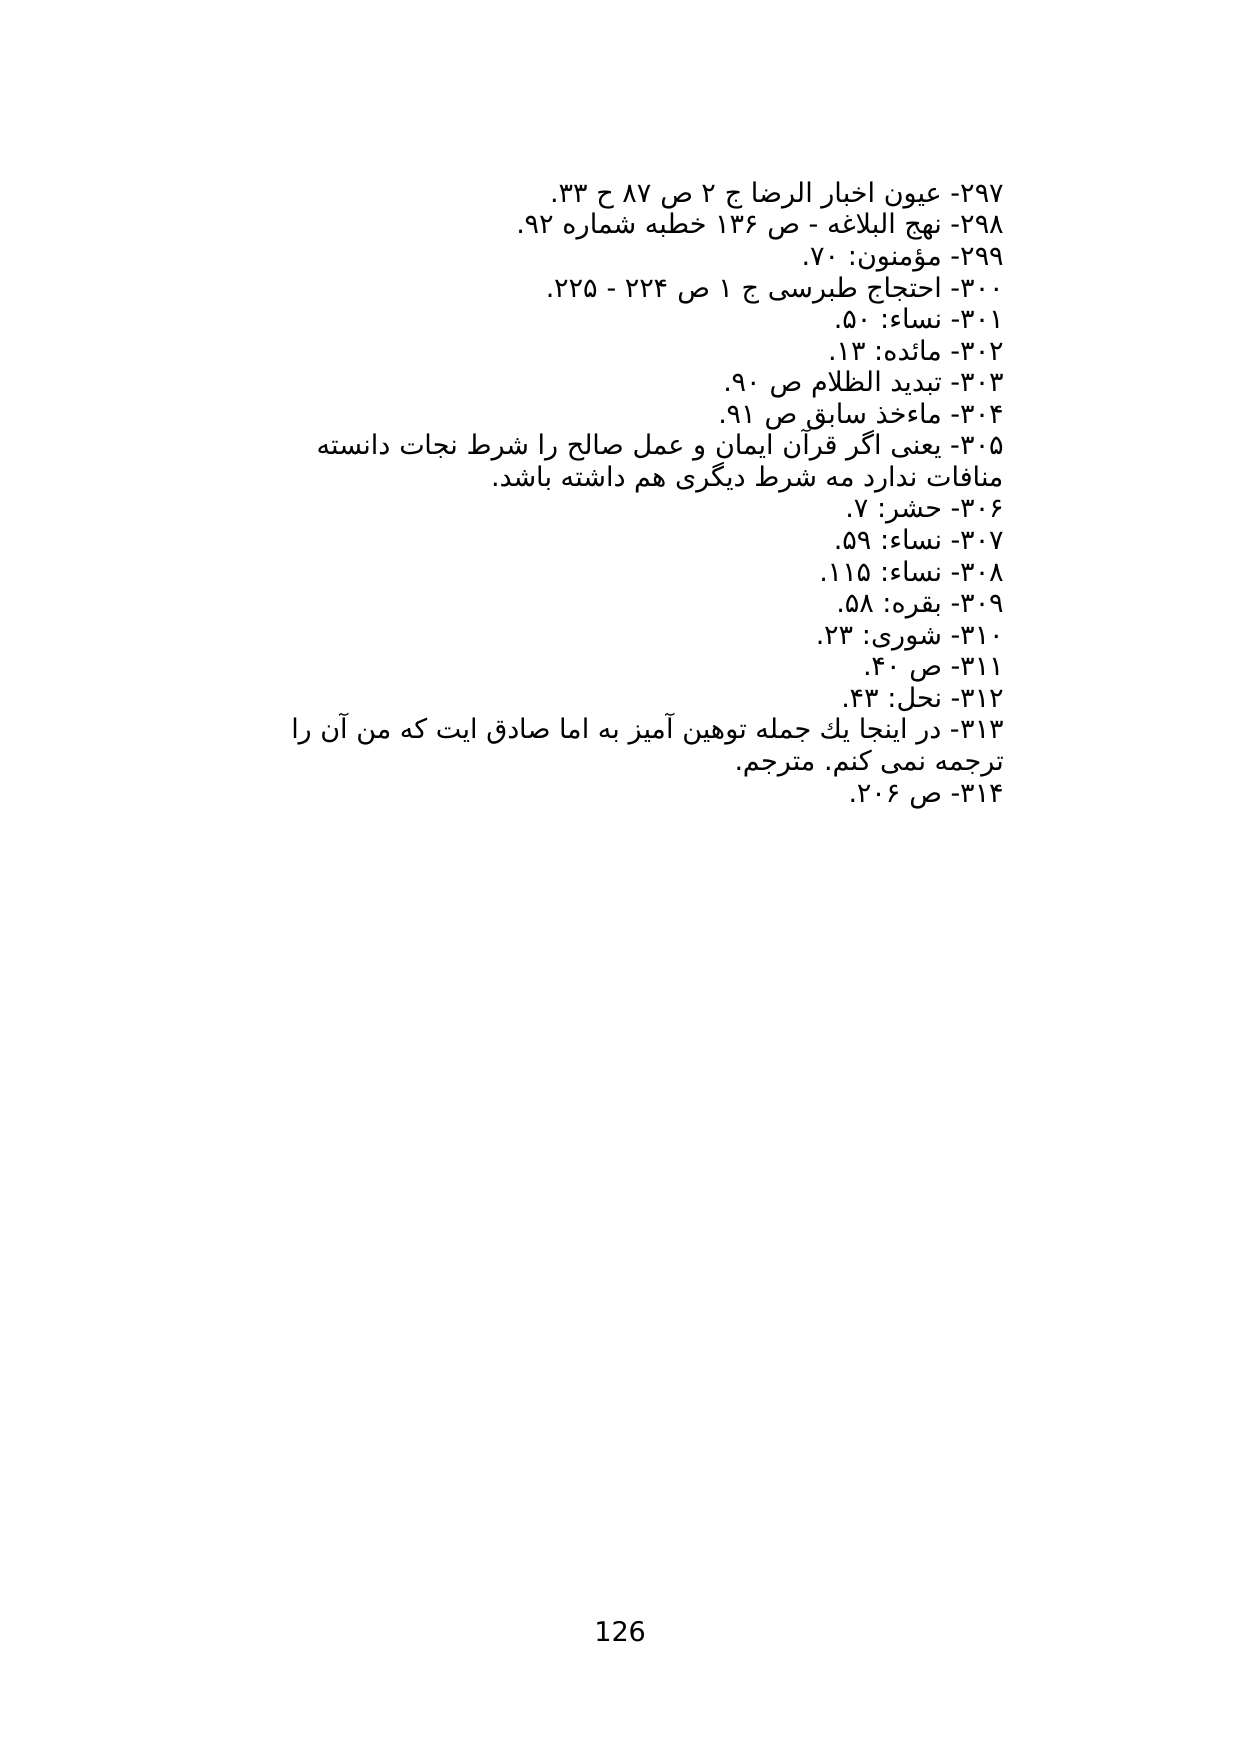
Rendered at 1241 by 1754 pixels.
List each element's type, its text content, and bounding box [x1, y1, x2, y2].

text ۳۰۲- مائده: ۱۳. [236, 335, 1004, 367]
text ۳۰۸- نساء: ۱۱۵. [236, 556, 1004, 587]
text ۲۹۷- عيون اخبار الرضا ج ۲ ص ۸۷ ح ۳۳. [236, 177, 1004, 209]
text ۳۰۱- نساء: ۵۰. [236, 303, 1004, 335]
text ۳۰۰- احتجاج طبرسى ج ۱ ص ۲۲۴ - ۲۲۵. [236, 272, 1004, 303]
text ۳۰۶- حشر: ۷. [236, 493, 1004, 524]
text ۳۰۹- بقره: ۵۸. [236, 587, 1004, 619]
text ۳۱۴- ص ۲۰۶. [236, 777, 1004, 808]
text ۳۰۳- تبديد الظلام ص ۹۰. [236, 367, 1004, 398]
text ۳۱۰- شورى: ۲۳. [236, 619, 1004, 651]
text ۳۱۲- نحل: ۴۳. [236, 682, 1004, 714]
text ۳۱۱- ص ۴۰. [236, 651, 1004, 682]
text ۳۰۴- ماءخذ سابق ص ۹۱. [236, 398, 1004, 430]
text ۳۱۳- در اينجا يك جمله توهين آميز به اما صادق ايت كه من آن را ترجمه نمى كنم. مترجم. [236, 714, 1004, 777]
text ۲۹۸- نهج البلاغه - ص ۱۳۶ خطبه شماره ۹۲. [236, 209, 1004, 240]
text ۳۰۵- يعنى اگر قرآن ايمان و عمل صالح را شرط نجات دانسته منافات ندارد مه شرط ديگرى هم داشته باشد. [236, 430, 1004, 493]
text ۲۹۹- مؤمنون: ۷۰. [236, 240, 1004, 272]
text ۳۰۷- نساء: ۵۹. [236, 524, 1004, 556]
